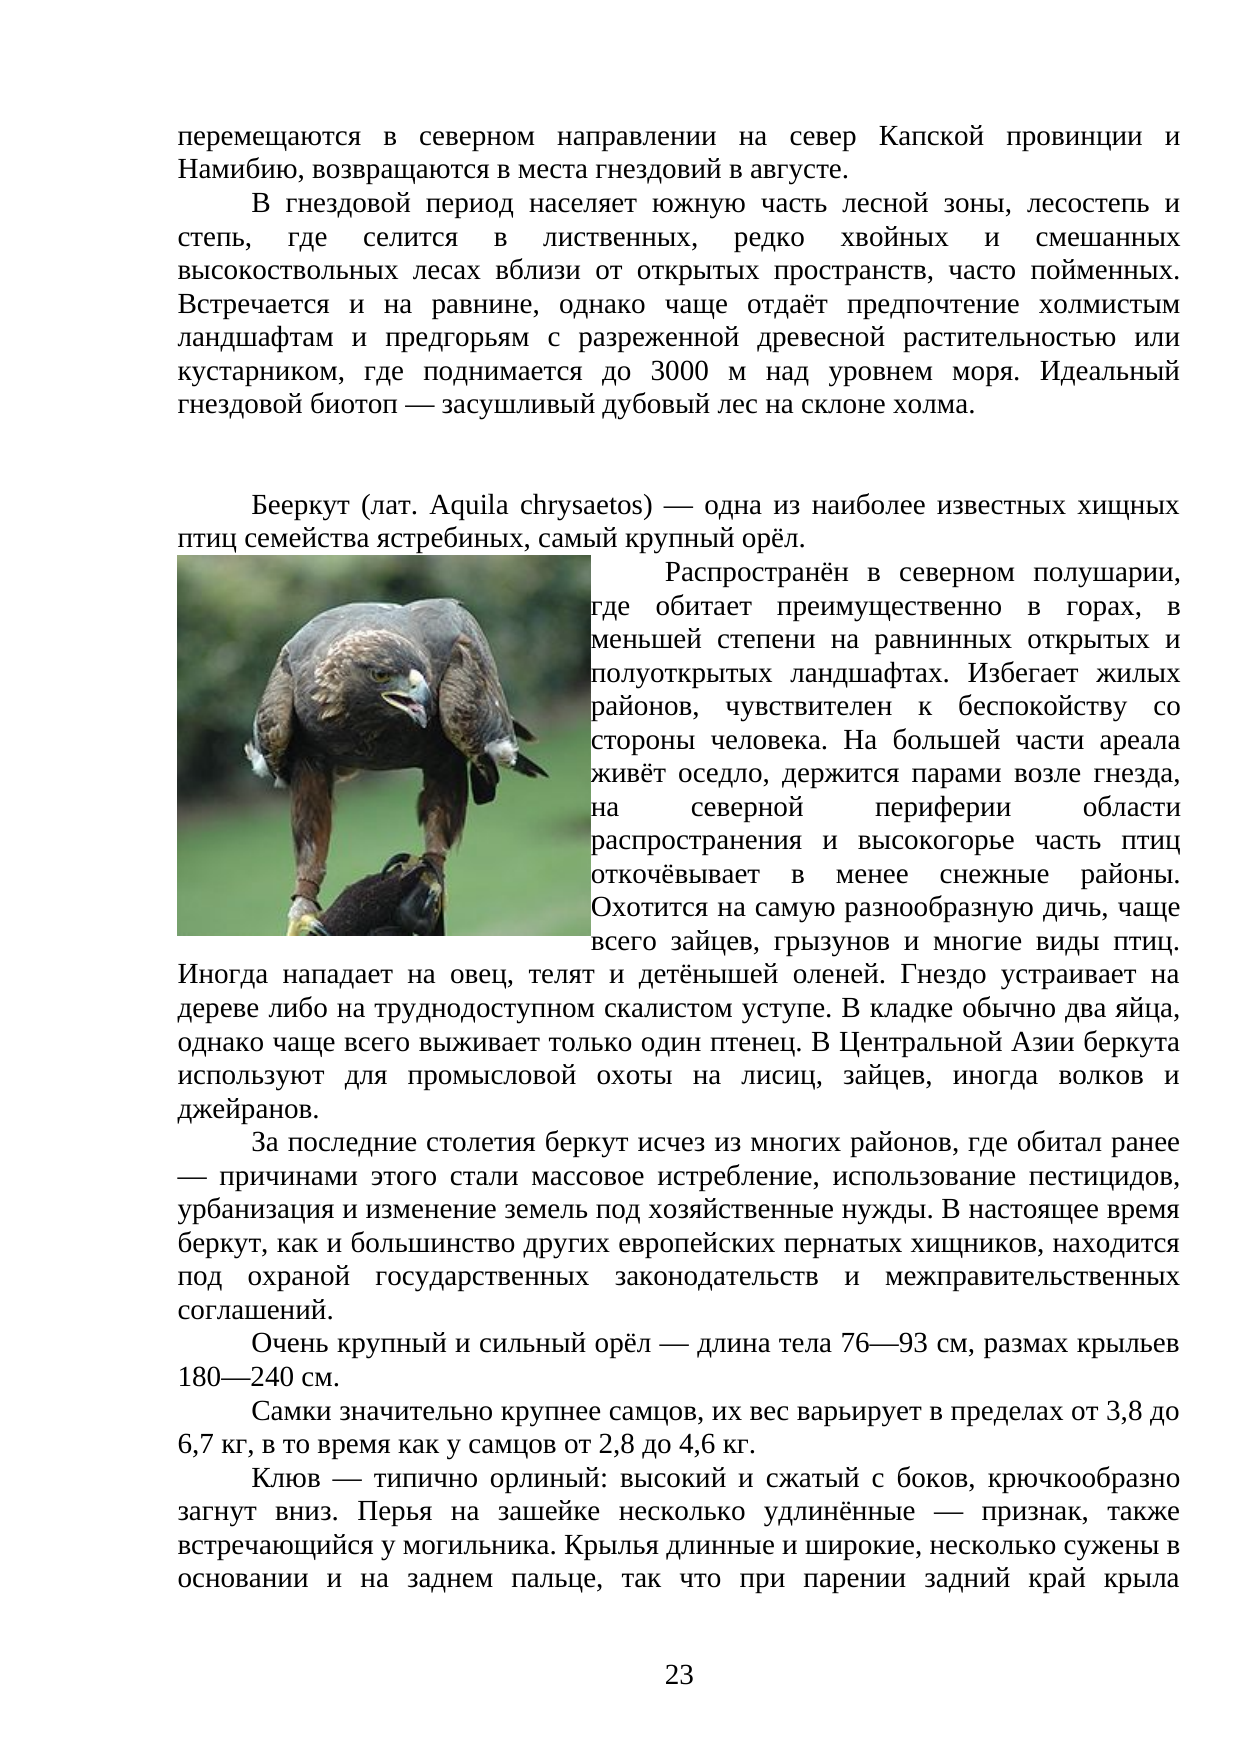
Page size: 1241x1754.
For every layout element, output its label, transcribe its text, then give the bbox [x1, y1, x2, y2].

text В гнездовой период населяет южную часть лесной зоны, лесостепь и степь, где селится в лиственных, редко хвойных и смешанных высокоствольных лесах вблизи от открытых пространств, часто пойменных. Встречается и на равнине, однако чаще отдаёт предпочтение холмистым ландшафтам и предгорьям с разреженной древесной растительностью или кустарником, где поднимается до 3000 м над уровнем моря. Идеальный гнездовой биотоп — засушливый дубовый лес на склоне холма. [177, 185, 1181, 420]
text Самки значительно крупнее самцов, их вес варьирует в пределах от 3,8 до 6,7 кг, в то время как у самцов от 2,8 до 4,6 кг. [177, 1393, 1181, 1460]
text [177, 118, 1181, 185]
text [177, 1460, 1181, 1594]
text Очень крупный и сильный орёл — длина тела 76—93 см, размах крыльев 180—240 см. [177, 1326, 1181, 1393]
picture [177, 555, 591, 936]
text За последние столетия беркут исчез из многих районов, где обитал ранее — причинами этого стали массовое истребление, использование пестицидов, урбанизация и изменение земель под хозяйственные нужды. В настоящее время беркут, как и большинство других европейских пернатых хищников, находится под охраной государственных законодательств и межправительственных соглашений. [177, 1124, 1181, 1326]
text Бееркут (лат. Aquila chrysaetos) — одна из наиболее известных хищных птиц семейства ястребиных, самый крупный орёл. [177, 487, 1181, 554]
